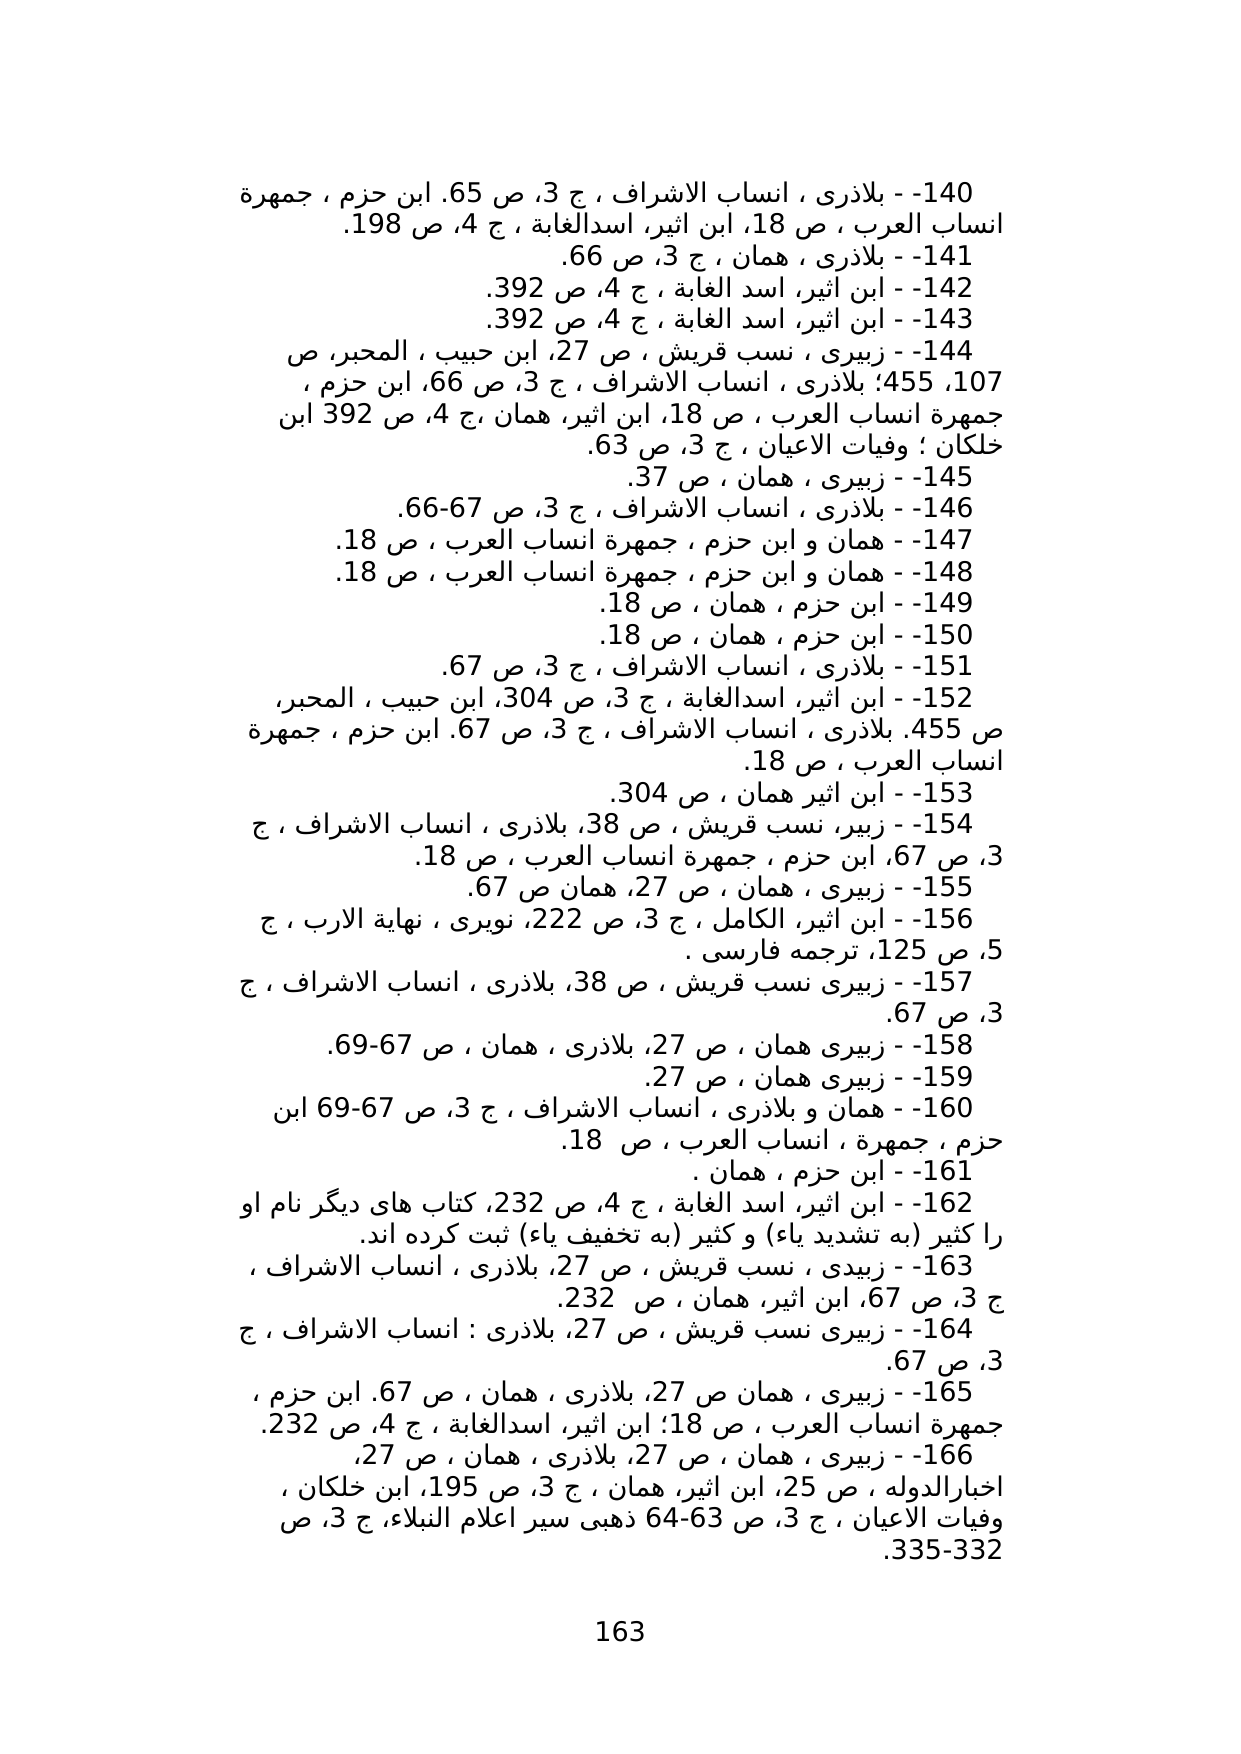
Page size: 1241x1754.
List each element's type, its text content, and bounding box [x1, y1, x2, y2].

text 150- - ابن حزم ، همان ، ص 18. [236, 619, 1004, 651]
text 163- - زبيدى ، نسب قريش ، ص 27، بلاذرى ، انساب الاشراف ، ج 3، ص 67، ابن اثير، همان ، ص ‍ 232. [236, 1250, 1004, 1313]
text 155- - زبيرى ، همان ، ص 27، همان ص 67. [236, 872, 1004, 903]
text 146- - بلاذرى ، انساب الاشراف ، ج 3، ص 67-66. [236, 493, 1004, 524]
text 141- - بلاذرى ، همان ، ج 3، ص 66. [236, 240, 1004, 272]
text 151- - بلاذرى ، انساب الاشراف ، ج 3، ص 67. [236, 651, 1004, 682]
text 153- - ابن اثير همان ، ص 304. [236, 777, 1004, 808]
text 149- - ابن حزم ، همان ، ص 18. [236, 587, 1004, 619]
text 143- - ابن اثير، اسد الغابة ، ج 4، ص 392. [236, 303, 1004, 335]
text 145- - زبيرى ، همان ، ص 37. [236, 461, 1004, 493]
text 165- - زبيرى ، همان ص 27، بلاذرى ، همان ، ص 67. ابن حزم ، جمهرة انساب العرب ، ص 18؛ ابن اثير، اسدالغابة ، ج 4، ص 232. [236, 1377, 1004, 1440]
text 142- - ابن اثير، اسد الغابة ، ج 4، ص 392. [236, 272, 1004, 303]
text 162- - ابن اثير، اسد الغابة ، ج 4، ص 232، كتاب هاى ديگر نام او را كثير (به تشديد ياء) و كثير (به تخفيف ياء) ثبت كرده اند. [236, 1187, 1004, 1250]
text 160- - همان و بلاذرى ، انساب الاشراف ، ج 3، ص 67-69 ابن حزم ، جمهرة ، انساب العرب ، ص ‍ 18. [236, 1092, 1004, 1156]
text 144- - زبيرى ، نسب قريش ، ص 27، ابن حبيب ، المحبر، ص 107، 455؛ بلاذرى ، انساب الاشراف ، ج 3، ص 66، ابن حزم ، جمهرة انساب العرب ، ص 18، ابن اثير، همان ،ج 4، ص 392 ابن خلكان ؛ وفيات الاعيان ، ج 3، ص 63. [236, 335, 1004, 461]
text 157- - زبيرى نسب قريش ، ص 38، بلاذرى ، انساب الاشراف ، ج 3، ص 67. [236, 966, 1004, 1029]
text 156- - ابن اثير، الكامل ، ج 3، ص 222، نويرى ، نهاية الارب ، ج 5، ص 125، ترجمه فارسى . [236, 903, 1004, 966]
text 147- - همان و ابن حزم ، جمهرة انساب العرب ، ص 18. [236, 524, 1004, 556]
text 158- - زبيرى همان ، ص 27، بلاذرى ، همان ، ص 67-69. [236, 1029, 1004, 1061]
text 154- - زبير، نسب قريش ، ص 38، بلاذرى ، انساب الاشراف ، ج 3، ص 67، ابن حزم ، جمهرة انساب العرب ، ص 18. [236, 808, 1004, 872]
text 152- - ابن اثير، اسدالغابة ، ج 3، ص 304، ابن حبيب ، المحبر، ص 455. بلاذرى ، انساب الاشراف ، ج 3، ص 67. ابن حزم ، جمهرة انساب العرب ، ص 18. [236, 682, 1004, 777]
text 159- - زبيرى همان ، ص 27. [236, 1061, 1004, 1092]
text 161- - ابن حزم ، همان . [236, 1156, 1004, 1187]
text 166- - زبيرى ، همان ، ص 27، بلاذرى ، همان ، ص 27، اخبارالدوله ، ص 25، ابن اثير، همان ، ج 3، ص 195، ابن خلكان ، وفيات الاعيان ، ج 3، ص 63-64 ذهبى سير اعلام النبلاء، ج 3، ص ‍ 332-335. [236, 1440, 1004, 1566]
text 164- - زبيرى نسب قريش ، ص 27، بلاذرى : انساب الاشراف ، ج 3، ص 67. [236, 1313, 1004, 1377]
text 140- - بلاذرى ، انساب الاشراف ، ج 3، ص 65. ابن حزم ، جمهرة انساب العرب ، ص 18، ابن اثير، اسدالغابة ، ج 4، ص 198. [236, 177, 1004, 240]
text 148- - همان و ابن حزم ، جمهرة انساب العرب ، ص 18. [236, 556, 1004, 587]
